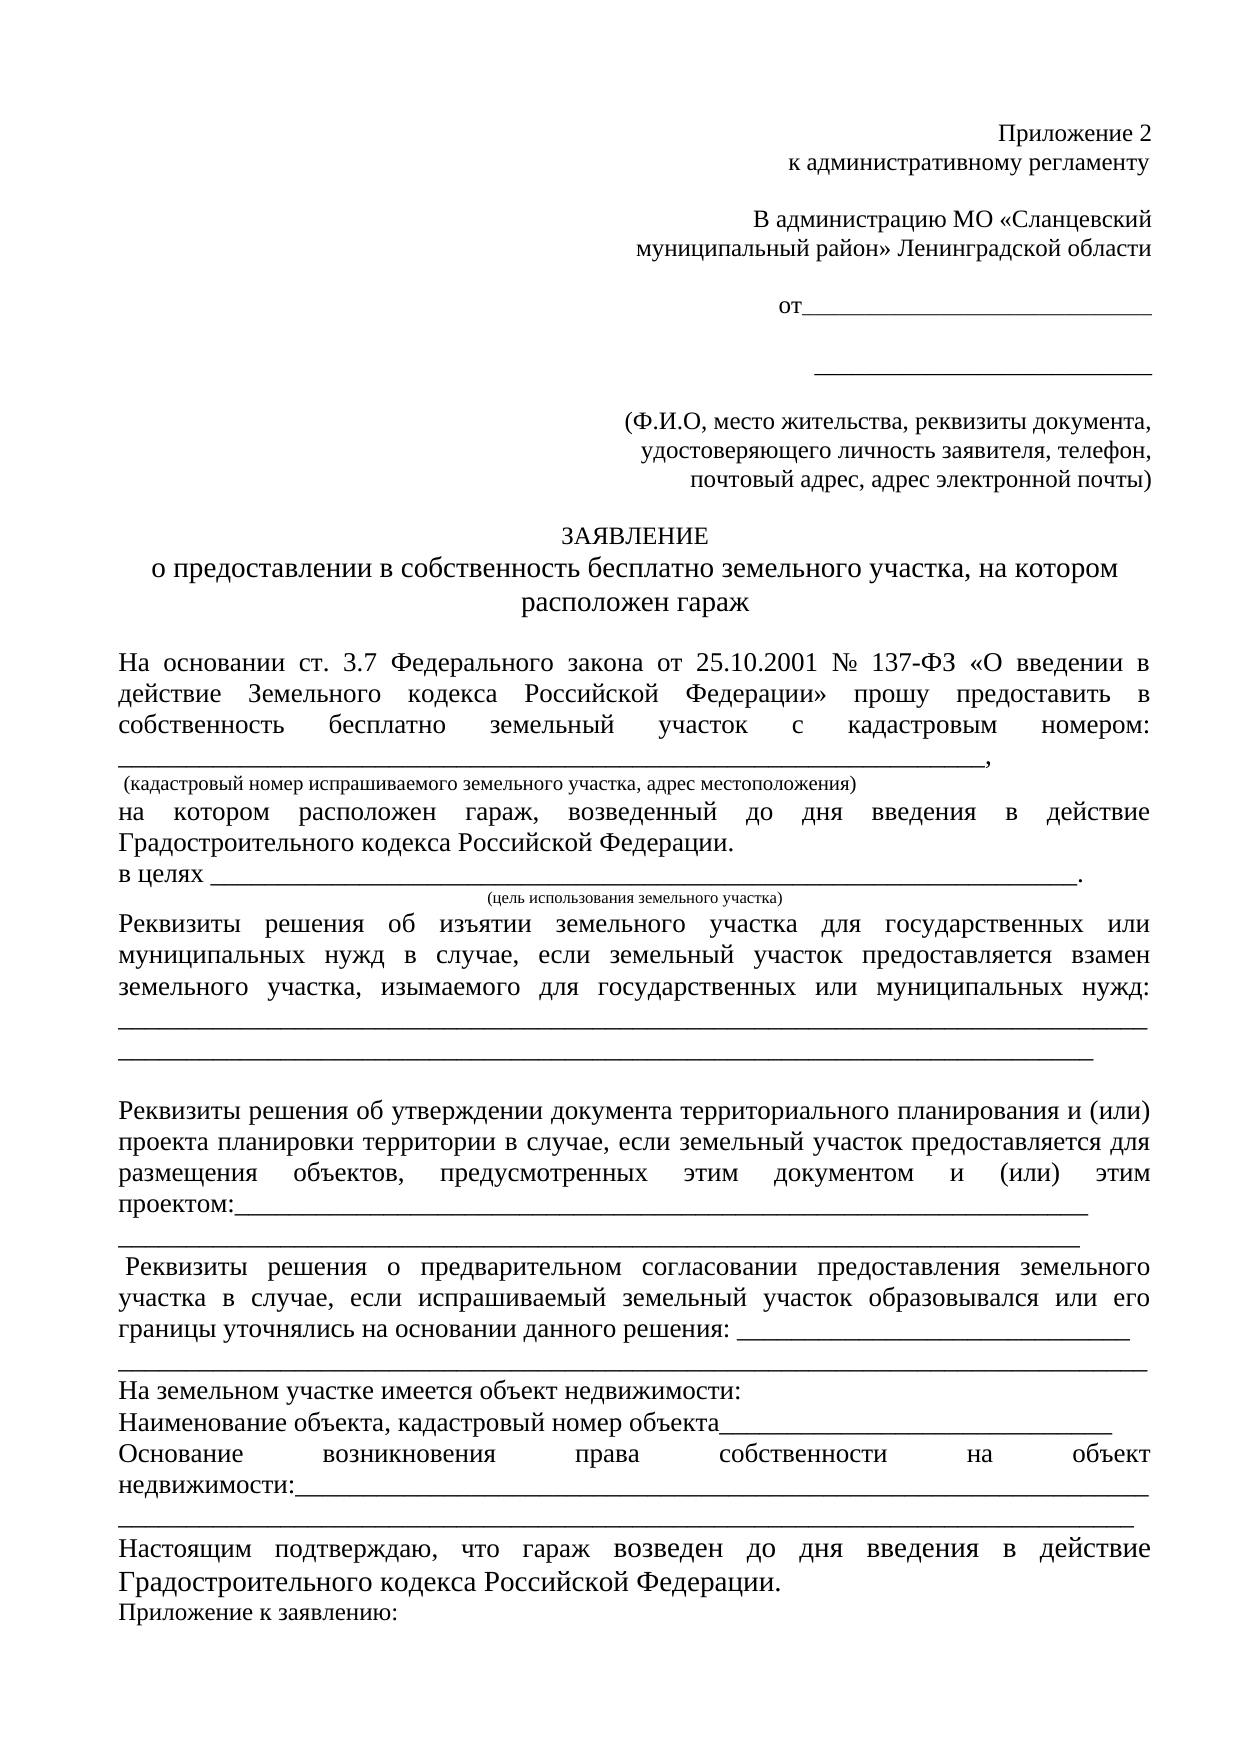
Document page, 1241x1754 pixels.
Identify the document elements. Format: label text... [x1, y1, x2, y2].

text (кадастровый номер испрашиваемого земельного участка, адрес местоположения) [118, 771, 1152, 795]
text В администрацию МО «Сланцевский [118, 204, 1152, 233]
text о предоставлении в собственность бесплатно земельного участка, на котором расположен гараж [118, 550, 1152, 617]
text Реквизиты решения об утверждении документа территориального планирования и (или) проекта планировки территории в случае, если земельный участок предоставляется для размещения объектов, предусмотренных этим документом и (или) этим проектом:_______________________________________________________________ [118, 1094, 1152, 1219]
text (Ф.И.О, место жительства, реквизиты документа, [118, 406, 1152, 435]
text на котором расположен гараж, возведенный до дня введения в действие Градостроительного кодекса Российской Федерации. [118, 795, 1152, 857]
text ЗАЯВЛЕНИЕ [118, 521, 1152, 550]
text ___________________________ [118, 349, 1152, 378]
text в целях ________________________________________________________________. [118, 857, 1152, 888]
text Реквизиты решения об изъятии земельного участка для государственных или муниципальных нужд в случае, если земельный участок предоставляется взамен земельного участка, изымаемого для государственных или муниципальных нужд: ____________________________________________________________________________________________________________________________________________________ [118, 907, 1152, 1063]
text _______________________________________________________________________ [118, 1219, 1152, 1250]
text ____________________________________________________________________________ На земельном участке имеется объект недвижимости: [118, 1343, 1152, 1406]
text от____________________________ [118, 291, 1152, 320]
text Наименование объекта, кадастровый номер объекта_____________________________ [118, 1406, 1152, 1437]
text Приложение к заявлению: [118, 1597, 1152, 1626]
text Настоящим подтверждаю, что гараж возведен до дня введения в действие Градостроительного кодекса Российской Федерации. [118, 1530, 1152, 1597]
list Приложение 2 [118, 118, 1152, 147]
text Основание возникновения права собственности на объект недвижимости:__________________________________________________________________________________________________________________________________________ [118, 1437, 1152, 1530]
text Реквизиты решения о предварительном согласовании предоставления земельного участка в случае, если испрашиваемый земельный участок образовывался или его границы уточнялись на основании данного решения: _____________________________ [118, 1250, 1152, 1343]
text к административному регламенту [782, 147, 1152, 176]
text На основании ст. 3.7 Федерального закона от 25.10.2001 № 137-ФЗ «О введении в действие Земельного кодекса Российской Федерации» прошу предоставить в собственность бесплатно земельный участок с кадастровым номером: ________________________________________________________________, [118, 646, 1152, 771]
text (цель использования земельного участка) [118, 888, 1152, 907]
text муниципальный район» Ленинградской области [118, 233, 1152, 262]
text почтовый адрес, адрес электронной почты) [118, 464, 1152, 493]
text удостоверяющего личность заявителя, телефон, [118, 435, 1152, 464]
